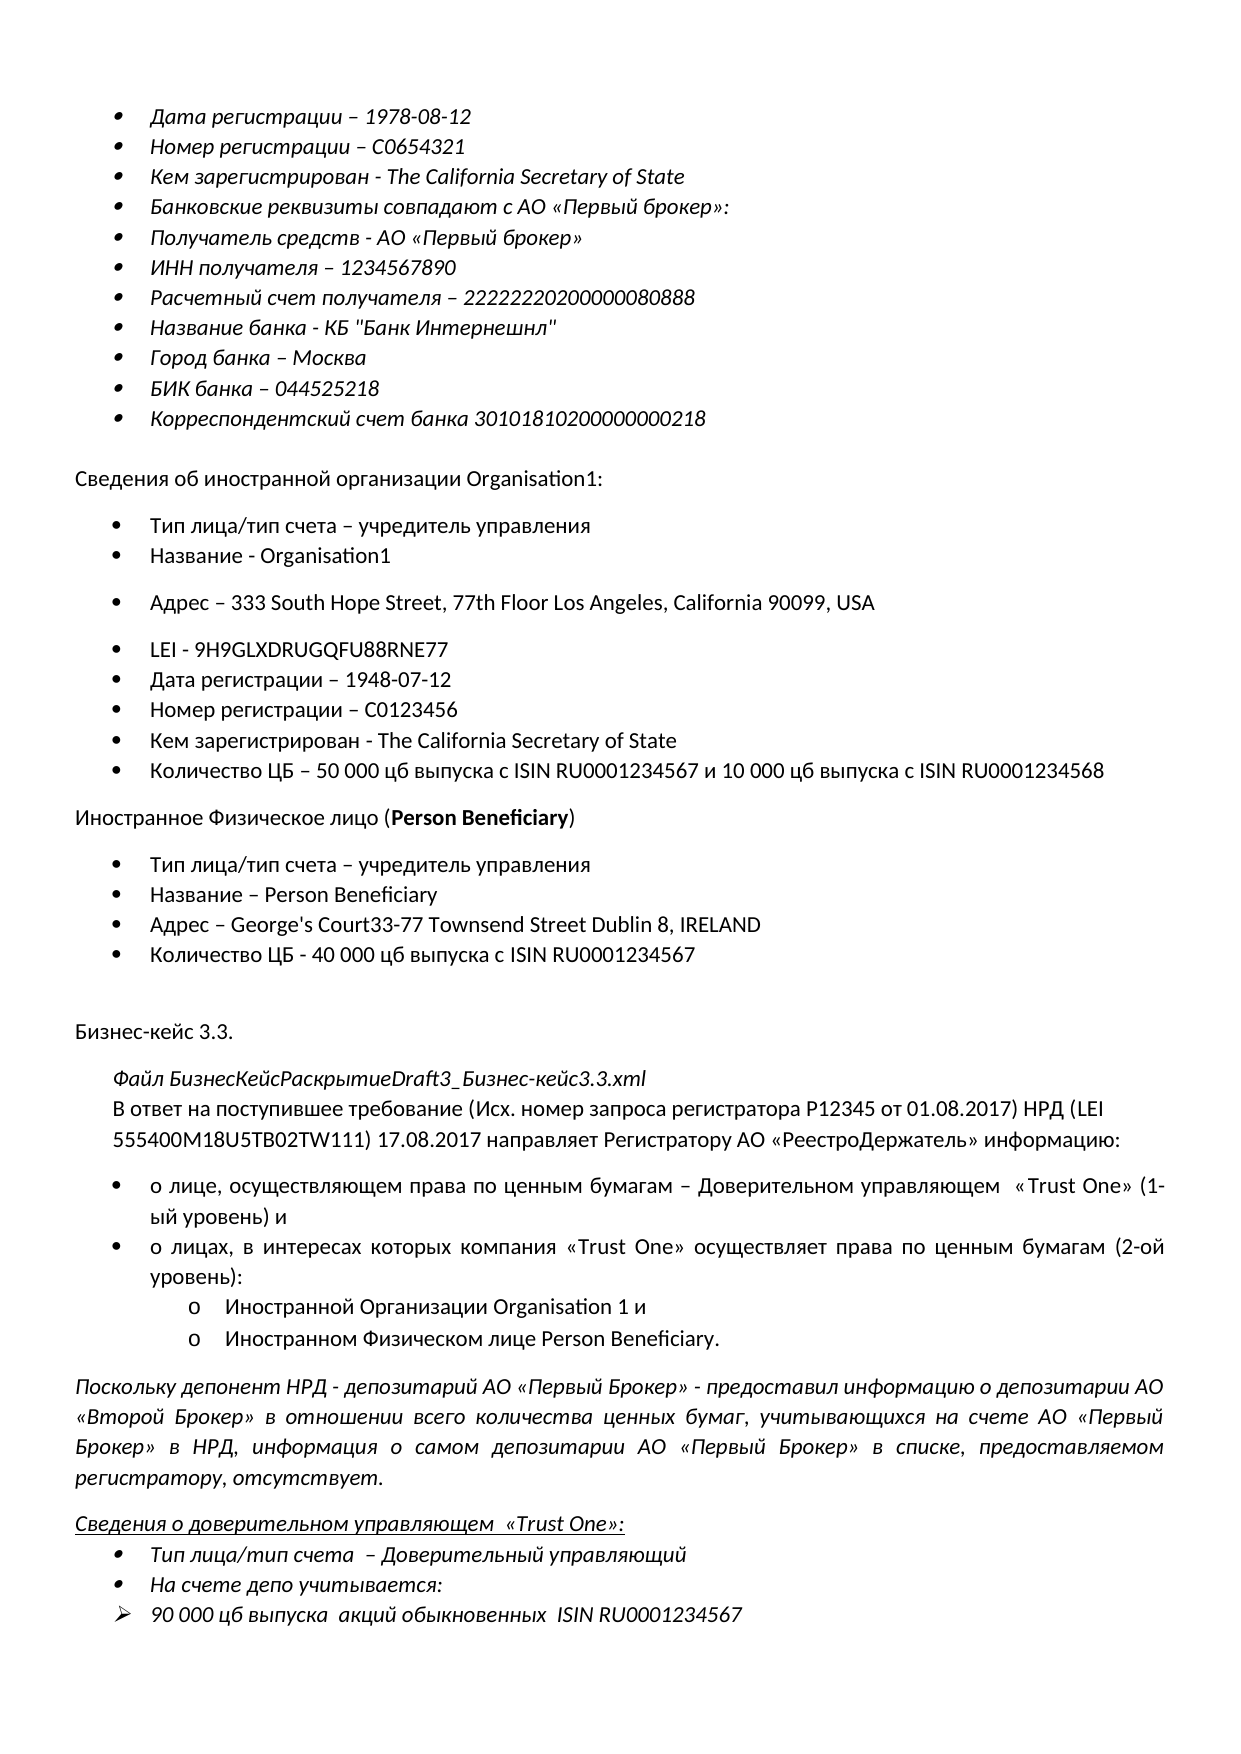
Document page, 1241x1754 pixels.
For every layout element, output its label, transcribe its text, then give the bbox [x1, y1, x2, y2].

text Сведения о доверительном управляющем «Trust One»: [75, 1509, 1165, 1537]
list Название – Person Beneficiary [112, 880, 1165, 908]
list В ответ на поступившее требование (Исх. номер запроса регистратора Р12345 от 01.08.2017) НРД (LEI 555400M18U5TB02TW111) 17.08.2017 направляет Регистратору АО «РеестроДержатель» информацию: [112, 1094, 1165, 1153]
list Адрес – George's Court33-77 Townsend Street Dublin 8, IRELAND [112, 910, 1165, 938]
list Город банка – Москва [112, 343, 1165, 371]
list Тип лица/тип счета – учредитель управления [112, 511, 1165, 539]
list 90 000 цб выпуска акций обыкновенных ISIN RU0001234567 [112, 1600, 1165, 1628]
list Номер регистрации – C0654321 [112, 132, 1165, 160]
list БИК банка – 044525218 [112, 374, 1165, 402]
list Название банка - КБ "Банк Интернешнл" [112, 313, 1165, 341]
list Кем зарегистрирован - The California Secretary of State [112, 162, 1165, 190]
list Файл БизнесКейсРаскрытиеDraft3_Бизнес-кейс3.3.xml [112, 1064, 1165, 1092]
text Сведения об иностранной организации Organisation1: [75, 464, 1165, 492]
list Дата регистрации – 1948-07-12 [112, 665, 1165, 693]
list ИНН получателя – 1234567890 [112, 253, 1165, 281]
list Тип лица/тип счета – Доверительный управляющий [112, 1540, 1165, 1568]
list Дата регистрации – 1978-08-12 [112, 102, 1165, 130]
list На счете депо учитывается: [112, 1570, 1165, 1598]
list Расчетный счет получателя – 22222220200000080888 [112, 283, 1165, 311]
text Иностранное Физическое лицо (Person Beneficiary) [75, 803, 1165, 831]
list Адрес – 333 South Hope Street, 77th Floor Los Angeles, California 90099, USA [112, 588, 1165, 616]
list Банковские реквизиты совпадают с АО «Первый брокер»: [112, 192, 1165, 220]
list Получатель средств - АО «Первый брокер» [112, 223, 1165, 251]
list Номер регистрации – C0123456 [112, 696, 1165, 723]
list Количество ЦБ - 40 000 цб выпуска с ISIN RU0001234567 [112, 940, 1165, 968]
text Поскольку депонент НРД - депозитарий АО «Первый Брокер» - предоставил информацию о депозитарии АО «Второй Брокер» в отношении всего количества ценных бумаг, учитывающихся на счете АО «Первый Брокер» в НРД, информация о самом депозитарии АО «Первый Брокер» в списке, предоставляемом регистратору, отсутствует. [75, 1372, 1165, 1491]
list Иностранной Организации Organisation 1 и [187, 1292, 1165, 1322]
list Название - Organisation1 [112, 541, 1165, 569]
list о лицах, в интересах которых компания «Trust One» осуществляет права по ценным бумагам (2-ой уровень): [112, 1232, 1165, 1290]
list о лице, осуществляющем права по ценным бумагам – Доверительном управляющем «Trust One» (1-ый уровень) и [112, 1172, 1165, 1230]
list Корреспондентский счет банка 30101810200000000218 [112, 404, 1165, 432]
list Тип лица/тип счета – учредитель управления [112, 850, 1165, 878]
list LEI - 9H9GLXDRUGQFU88RNE77 [112, 635, 1165, 663]
list Иностранном Физическом лице Person Beneficiary. [187, 1324, 1165, 1353]
list Кем зарегистрирован - The California Secretary of State [112, 726, 1165, 754]
subtitle Бизнес-кейс 3.3. [75, 1017, 1165, 1045]
list Количество ЦБ – 50 000 цб выпуска с ISIN RU0001234567 и 10 000 цб выпуска с ISIN RU0001234568 [112, 756, 1165, 784]
